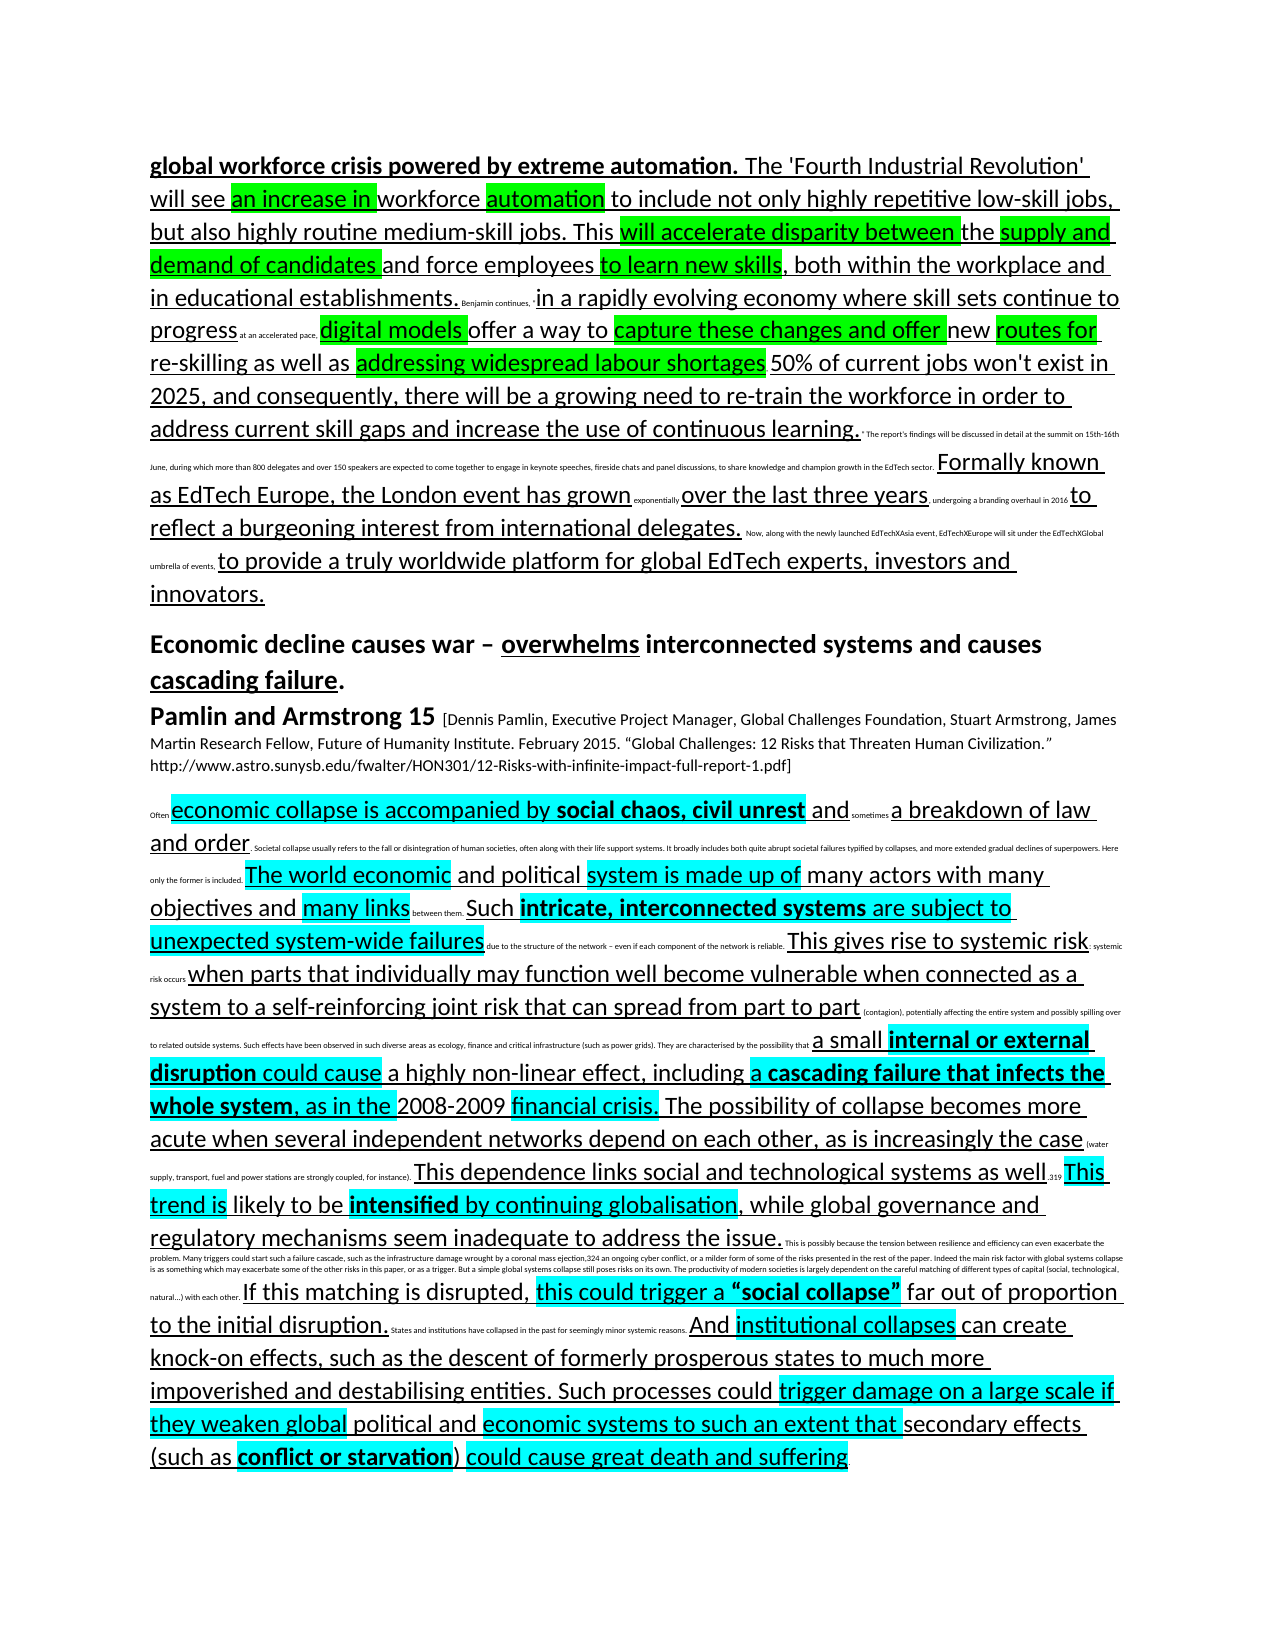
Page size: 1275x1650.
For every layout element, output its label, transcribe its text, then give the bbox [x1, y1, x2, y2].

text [150, 150, 1125, 608]
subtitle Economic decline causes war – overwhelms interconnected systems and causes cascading failure. [150, 627, 1125, 696]
text Often economic collapse is accompanied by social chaos, civil unrest and sometimes a breakdown of law and order. Societal collapse usually refers to the fall or disintegration of human societies, often along with their life support systems. It broadly includes both quite abrupt societal failures typified by collapses, and more extended gradual declines of superpowers. Here only the former is included. The world economic and political system is made up of many actors with many objectives and many links between them. Such intricate, interconnected systems are subject to unexpected system-wide failures due to the structure of the network – even if each component of the network is reliable. This gives rise to systemic risk: systemic risk occurs when parts that individually may function well become vulnerable when connected as a system to a self-reinforcing joint risk that can spread from part to part (contagion), potentially affecting the entire system and possibly spilling over to related outside systems. Such effects have been observed in such diverse areas as ecology, finance and critical infrastructure (such as power grids). They are characterised by the possibility that a small internal or external disruption could cause a highly non-linear effect, including a cascading failure that infects the whole system, as in the 2008-2009 financial crisis. The possibility of collapse becomes more acute when several independent networks depend on each other, as is increasingly the case (water supply, transport, fuel and power stations are strongly coupled, for instance). This dependence links social and technological systems as well.319 This trend is likely to be intensified by continuing globalisation, while global governance and regulatory mechanisms seem inadequate to address the issue. This is possibly because the tension between resilience and efficiency can even exacerbate the problem. Many triggers could start such a failure cascade, such as the infrastructure damage wrought by a coronal mass ejection,324 an ongoing cyber conflict, or a milder form of some of the risks presented in the rest of the paper. Indeed the main risk factor with global systems collapse is as something which may exacerbate some of the other risks in this paper, or as a trigger. But a simple global systems collapse still poses risks on its own. The productivity of modern societies is largely dependent on the careful matching of different types of capital (social, technological, natural...) with each other. If this matching is disrupted, this could trigger a “social collapse” far out of proportion to the initial disruption. States and institutions have collapsed in the past for seemingly minor systemic reasons. And institutional collapses can create knock-on effects, such as the descent of formerly prosperous states to much more impoverished and destabilising entities. Such processes could trigger damage on a large scale if they weaken global political and economic systems to such an extent that secondary effects (such as conflict or starvation) could cause great death and suffering. [150, 794, 1125, 1472]
text Pamlin and Armstrong 15 [Dennis Pamlin, Executive Project Manager, Global Challenges Foundation, Stuart Armstrong, James Martin Research Fellow, Future of Humanity Institute. February 2015. “Global Challenges: 12 Risks that Threaten Human Civilization.” http://www.astro.sunysb.edu/fwalter/HON301/12-Risks-with-infinite-impact-full-report-1.pdf] [150, 699, 1125, 776]
